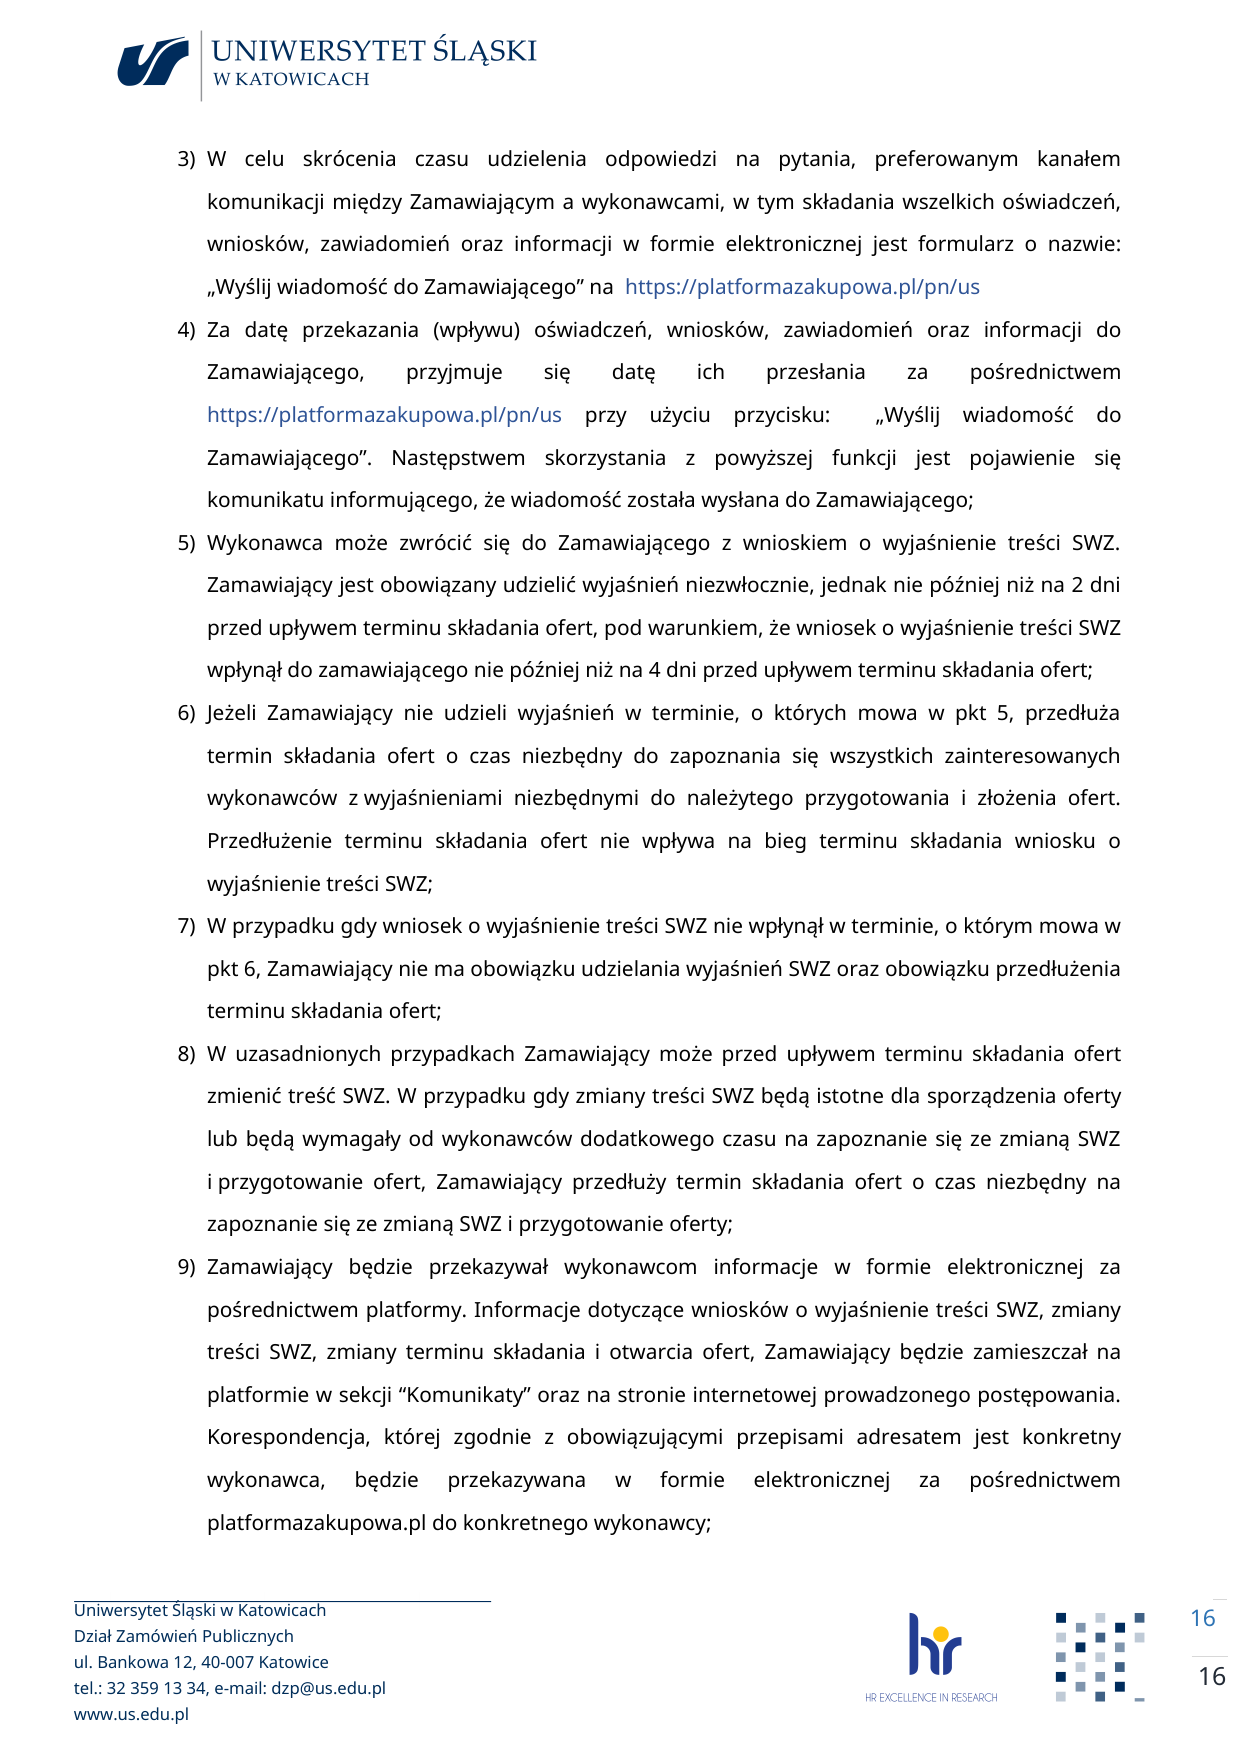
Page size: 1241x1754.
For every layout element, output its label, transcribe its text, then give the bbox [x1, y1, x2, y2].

picture [797, 1485, 1174, 1731]
subtitle W celu skrócenia czasu udzielenia odpowiedzi na pytania, preferowanym kanałem komunikacji między Zamawiającym a wykonawcami, w tym składania wszelkich oświadczeń, wniosków, zawiadomień oraz informacji w formie elektronicznej jest formularz o nazwie: „Wyślij wiadomość do Zamawiającego” na https://platformazakupowa.pl/pn/us [177, 144, 1122, 301]
subtitle Za datę przekazania (wpływu) oświadczeń, wniosków, zawiadomień oraz informacji do Zamawiającego, przyjmuje się datę ich przesłania za pośrednictwem https://platformazakupowa.pl/pn/us przy użyciu przycisku: „Wyślij wiadomość do Zamawiającego”. Następstwem skorzystania z powyższej funkcji jest pojawienie się komunikatu informującego, że wiadomość została wysłana do Zamawiającego; [177, 315, 1122, 514]
subtitle Zamawiający będzie przekazywał wykonawcom informacje w formie elektronicznej za pośrednictwem platformy. Informacje dotyczące wniosków o wyjaśnienie treści SWZ, zmiany treści SWZ, zmiany terminu składania i otwarcia ofert, Zamawiający będzie zamieszczał na platformie w sekcji “Komunikaty” oraz na stronie internetowej prowadzonego postępowania. Korespondencja, której zgodnie z obowiązującymi przepisami adresatem jest konkretny wykonawca, będzie przekazywana w formie elektronicznej za pośrednictwem platformazakupowa.pl do konkretnego wykonawcy; [177, 1252, 1122, 1536]
picture [0, 1592, 492, 1610]
subtitle Jeżeli Zamawiający nie udzieli wyjaśnień w terminie, o których mowa w pkt 5, przedłuża termin składania ofert o czas niezbędny do zapoznania się wszystkich zainteresowanych wykonawców z wyjaśnieniami niezbędnymi do należytego przygotowania i złożenia ofert. Przedłużenie terminu składania ofert nie wpływa na bieg terminu składania wniosku o wyjaśnienie treści SWZ; [177, 698, 1122, 897]
subtitle W przypadku gdy wniosek o wyjaśnienie treści SWZ nie wpłynął w terminie, o którym mowa w pkt 6, Zamawiający nie ma obowiązku udzielania wyjaśnień SWZ oraz obowiązku przedłużenia terminu składania ofert; [177, 911, 1122, 1025]
subtitle W uzasadnionych przypadkach Zamawiający może przed upływem terminu składania ofert zmienić treść SWZ. W przypadku gdy zmiany treści SWZ będą istotne dla sporządzenia oferty lub będą wymagały od wykonawców dodatkowego czasu na zapoznanie się ze zmianą SWZ i przygotowanie ofert, Zamawiający przedłuży termin składania ofert o czas niezbędny na zapoznanie się ze zmianą SWZ i przygotowanie oferty; [177, 1039, 1122, 1238]
subtitle Wykonawca może zwrócić się do Zamawiającego z wnioskiem o wyjaśnienie treści SWZ. Zamawiający jest obowiązany udzielić wyjaśnień niezwłocznie, jednak nie później niż na 2 dni przed upływem terminu składania ofert, pod warunkiem, że wniosek o wyjaśnienie treści SWZ wpłynął do zamawiającego nie później niż na 4 dni przed upływem terminu składania ofert; [177, 528, 1122, 684]
picture [0, 0, 1240, 137]
